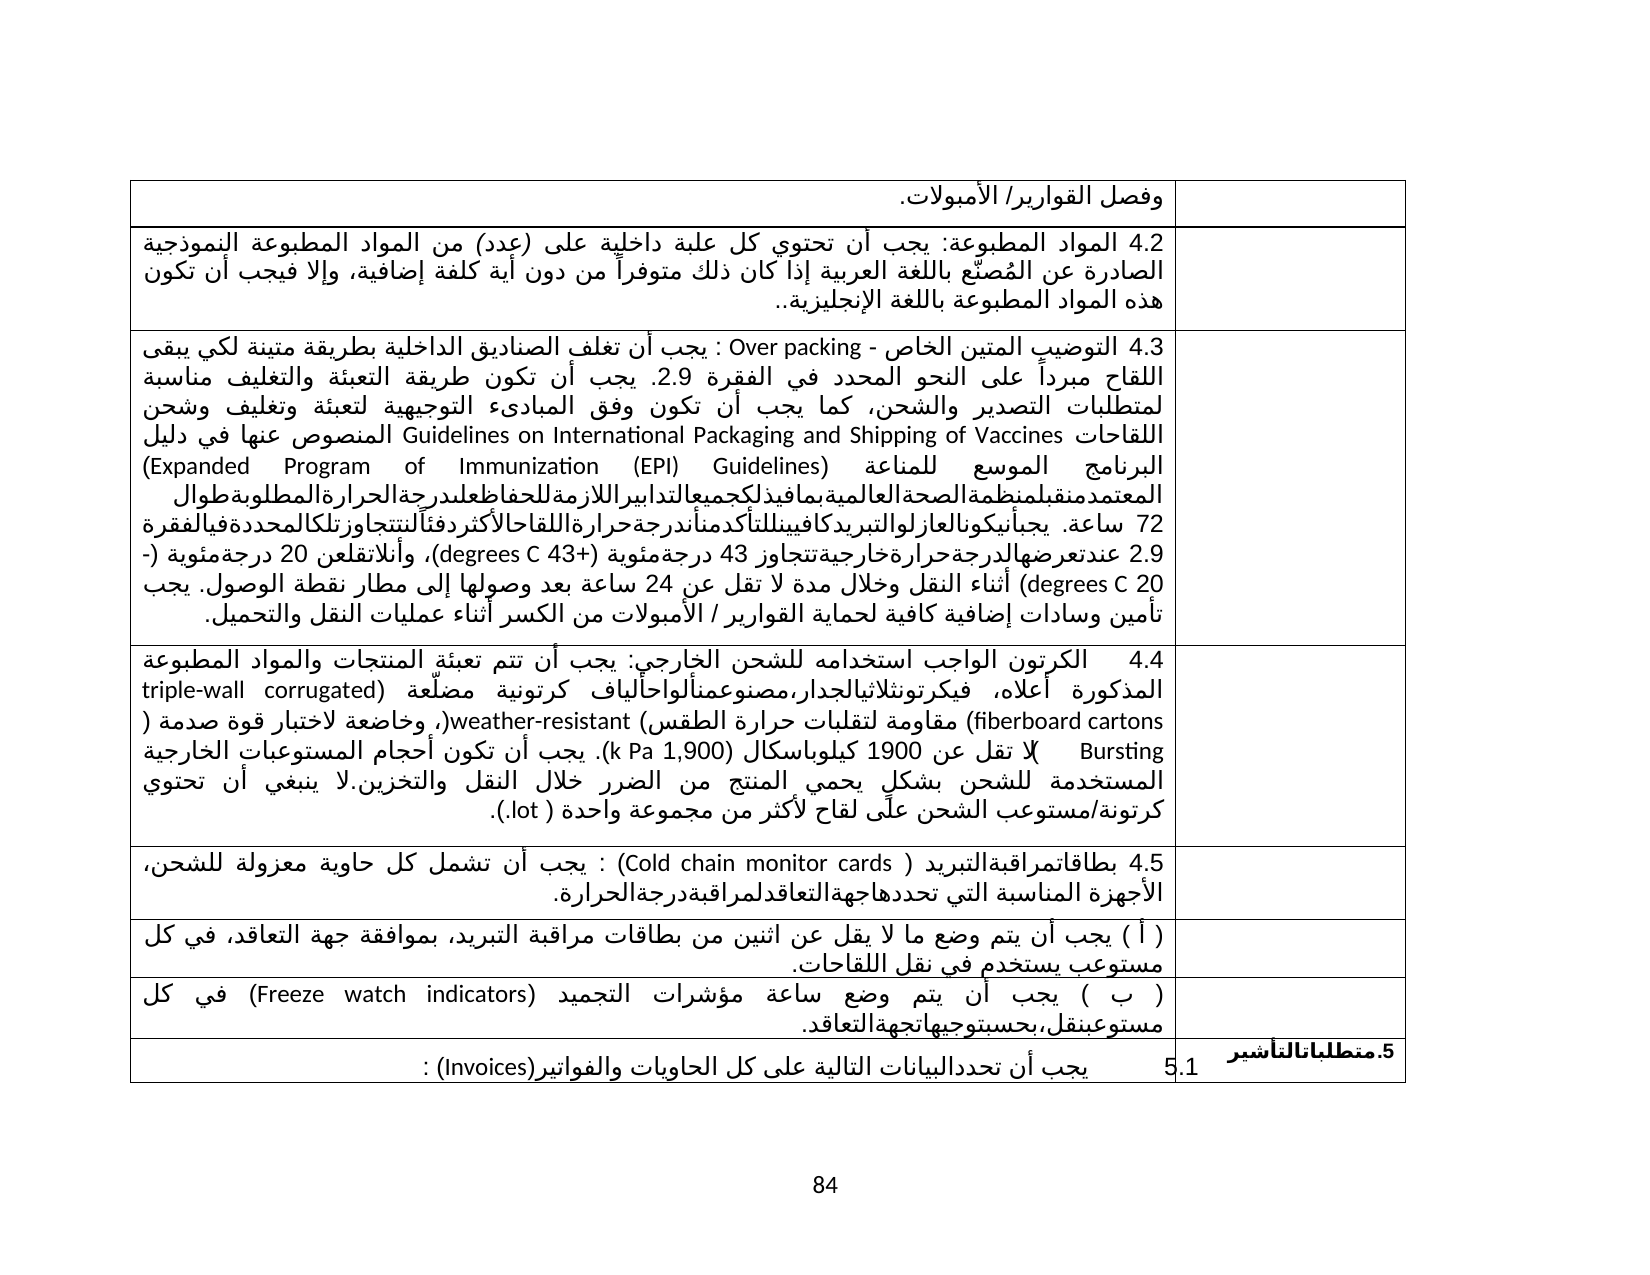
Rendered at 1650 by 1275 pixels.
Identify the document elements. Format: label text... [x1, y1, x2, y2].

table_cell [131, 1039, 1175, 1082]
table_cell ( أ ) يجب أن يتم وضع ما لا يقل عن اثنين من بطاقات مراقبة التبريد، بموافقة جهة التعاقد، في كل مستوعب يستخدم في نقل اللقاحات. [131, 920, 1175, 977]
table_cell [1176, 920, 1405, 977]
table_cell [1176, 181, 1405, 226]
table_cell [1176, 1039, 1405, 1082]
table_cell ( ب ) يجب أن يتم وضع ساعة مؤشرات التجميد (Freeze watch indicators) في كل مستوعبنقل،بحسبتوجيهاتجهةالتعاقد. [131, 978, 1175, 1038]
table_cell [131, 181, 1175, 226]
table_cell [1176, 331, 1405, 644]
table_cell [1176, 228, 1405, 330]
table_cell 4.4 الكرتون الواجب استخدامه للشحن الخارجي: يجب أن تتم تعبئة المنتجات والمواد المطبوعة المذكورة أعلاه، فيكرتونثلاثيالجدار،مصنوعمنألواحألياف كرتونية مضلّعة (triple-wall corrugated fiberboard cartons) مقاومة لتقلبات حرارة الطقس) weather-resistant(، وخاضعة لاختبار قوة صدمة ( Bursting ) لا تقل عن 1900 كيلوباسكال (1,900 k Pa). يجب أن تكون أحجام المستوعبات الخارجية المستخدمة للشحن بشكلٍ يحمي المنتج من الضرر خلال النقل والتخزين.لا ينبغي أن تحتوي كرتونة/مستوعب الشحن على لقاح لأكثر من مجموعة واحدة ( lot.). [131, 646, 1175, 846]
table_cell [1176, 847, 1405, 919]
table_cell [1176, 646, 1405, 846]
table_cell [1176, 978, 1405, 1038]
table_cell 4.3 التوضيب المتين الخاص - Over packing : يجب أن تغلف الصناديق الداخلية بطريقة متينة لكي يبقى اللقاح مبرداً على النحو المحدد في الفقرة 2.9. يجب أن تكون طريقة التعبئة والتغليف مناسبة لمتطلبات التصدير والشحن، كما يجب أن تكون وفق المبادىء التوجيهية لتعبئة وتغليف وشحن اللقاحات Guidelines on International Packaging and Shipping of Vaccines المنصوص عنها في دليل البرنامج الموسع للمناعة (Expanded Program of Immunization (EPI) Guidelines) المعتمدمنقبلمنظمةالصحةالعالميةبمافيذلكجميعالتدابيراللازمةللحفاظعلىدرجةالحرارةالمطلوبةطوال 72 ساعة. يجبأنيكونالعازلوالتبريدكافيينللتأكدمنأندرجةحرارةاللقاحالأكثردفئاًلنتتجاوزتلكالمحددةفيالفقرة 2.9 عندتعرضهالدرجةحرارةخارجيةتتجاوز 43 درجةمئوية (+43 degrees C)، وأنلاتقلعن 20 درجةمئوية (-20 degrees C) أثناء النقل وخلال مدة لا تقل عن 24 ساعة بعد وصولها إلى مطار نقطة الوصول. يجب تأمين وسادات إضافية كافية لحماية القوارير / الأمبولات من الكسر أثناء عمليات النقل والتحميل. [131, 331, 1175, 644]
table_cell 4.5 بطاقاتمراقبةالتبريد ( Cold chain monitor cards) : يجب أن تشمل كل حاوية معزولة للشحن، الأجهزة المناسبة التي تحددهاجهةالتعاقدلمراقبةدرجةالحرارة. [131, 847, 1175, 919]
table_cell 4.2 المواد المطبوعة: يجب أن تحتوي كل علبة داخلية على (عدد) من المواد المطبوعة النموذجية الصادرة عن المُصنّع باللغة العربية إذا كان ذلك متوفراً من دون أية كلفة إضافية، وإلا فيجب أن تكون هذه المواد المطبوعة باللغة الإنجليزية.. [131, 228, 1175, 330]
